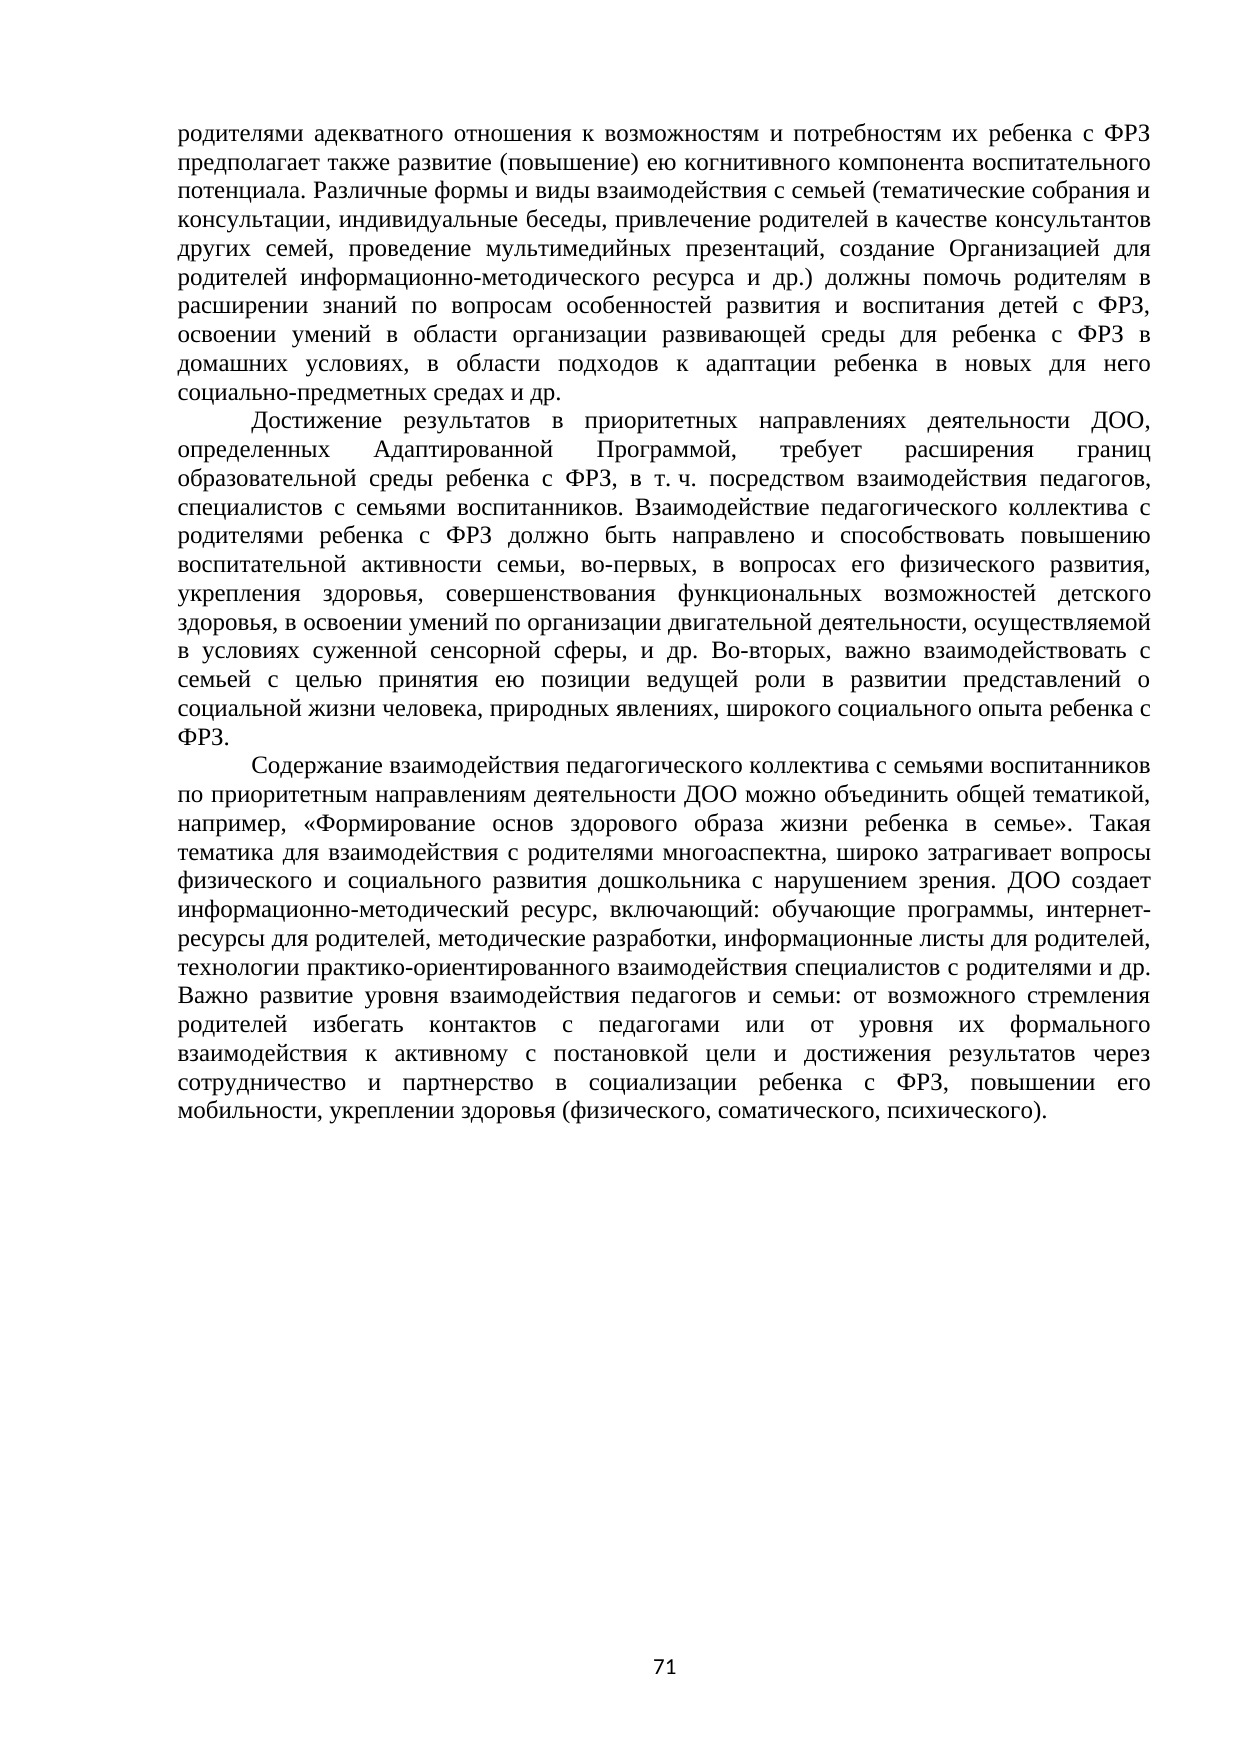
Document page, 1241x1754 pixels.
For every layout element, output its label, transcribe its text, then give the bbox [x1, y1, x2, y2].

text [177, 118, 1152, 406]
text Достижение результатов в приоритетных направлениях деятельности ДОО, определенных Адаптированной Программой, требует расширения границ образовательной среды ребенка с ФРЗ, в т. ч. посредством взаимодействия педагогов, специалистов с семьями воспитанников. Взаимодействие педагогического коллектива с родителями ребенка с ФРЗ должно быть направлено и способствовать повышению воспитательной активности семьи, во-первых, в вопросах его физического развития, укрепления здоровья, совершенствования функциональных возможностей детского здоровья, в освоении умений по организации двигательной деятельности, осуществляемой в условиях суженной сенсорной сферы, и др. Во-вторых, важно взаимодействовать с семьей с целью принятия ею позиции ведущей роли в развитии представлений о социальной жизни человека, природных явлениях, широкого социального опыта ребенка с ФРЗ. [177, 406, 1152, 751]
text Содержание взаимодействия педагогического коллектива с семьями воспитанников по приоритетным направлениям деятельности ДОО можно объединить общей тематикой, например, «Формирование основ здорового образа жизни ребенка в семье». Такая тематика для взаимодействия с родителями многоаспектна, широко затрагивает вопросы физического и социального развития дошкольника с нарушением зрения. ДОО создает информационно-методический ресурс, включающий: обучающие программы, интернет-ресурсы для родителей, методические разработки, информационные листы для родителей, технологии практико-ориентированного взаимодействия специалистов с родителями и др. Важно развитие уровня взаимодействия педагогов и семьи: от возможного стремления родителей избегать контактов с педагогами или от уровня их формального взаимодействия к активному с постановкой цели и достижения результатов через сотрудничество и партнерство в социализации ребенка с ФРЗ, повышении его мобильности, укреплении здоровья (физического, соматического, психического). [177, 751, 1152, 1124]
